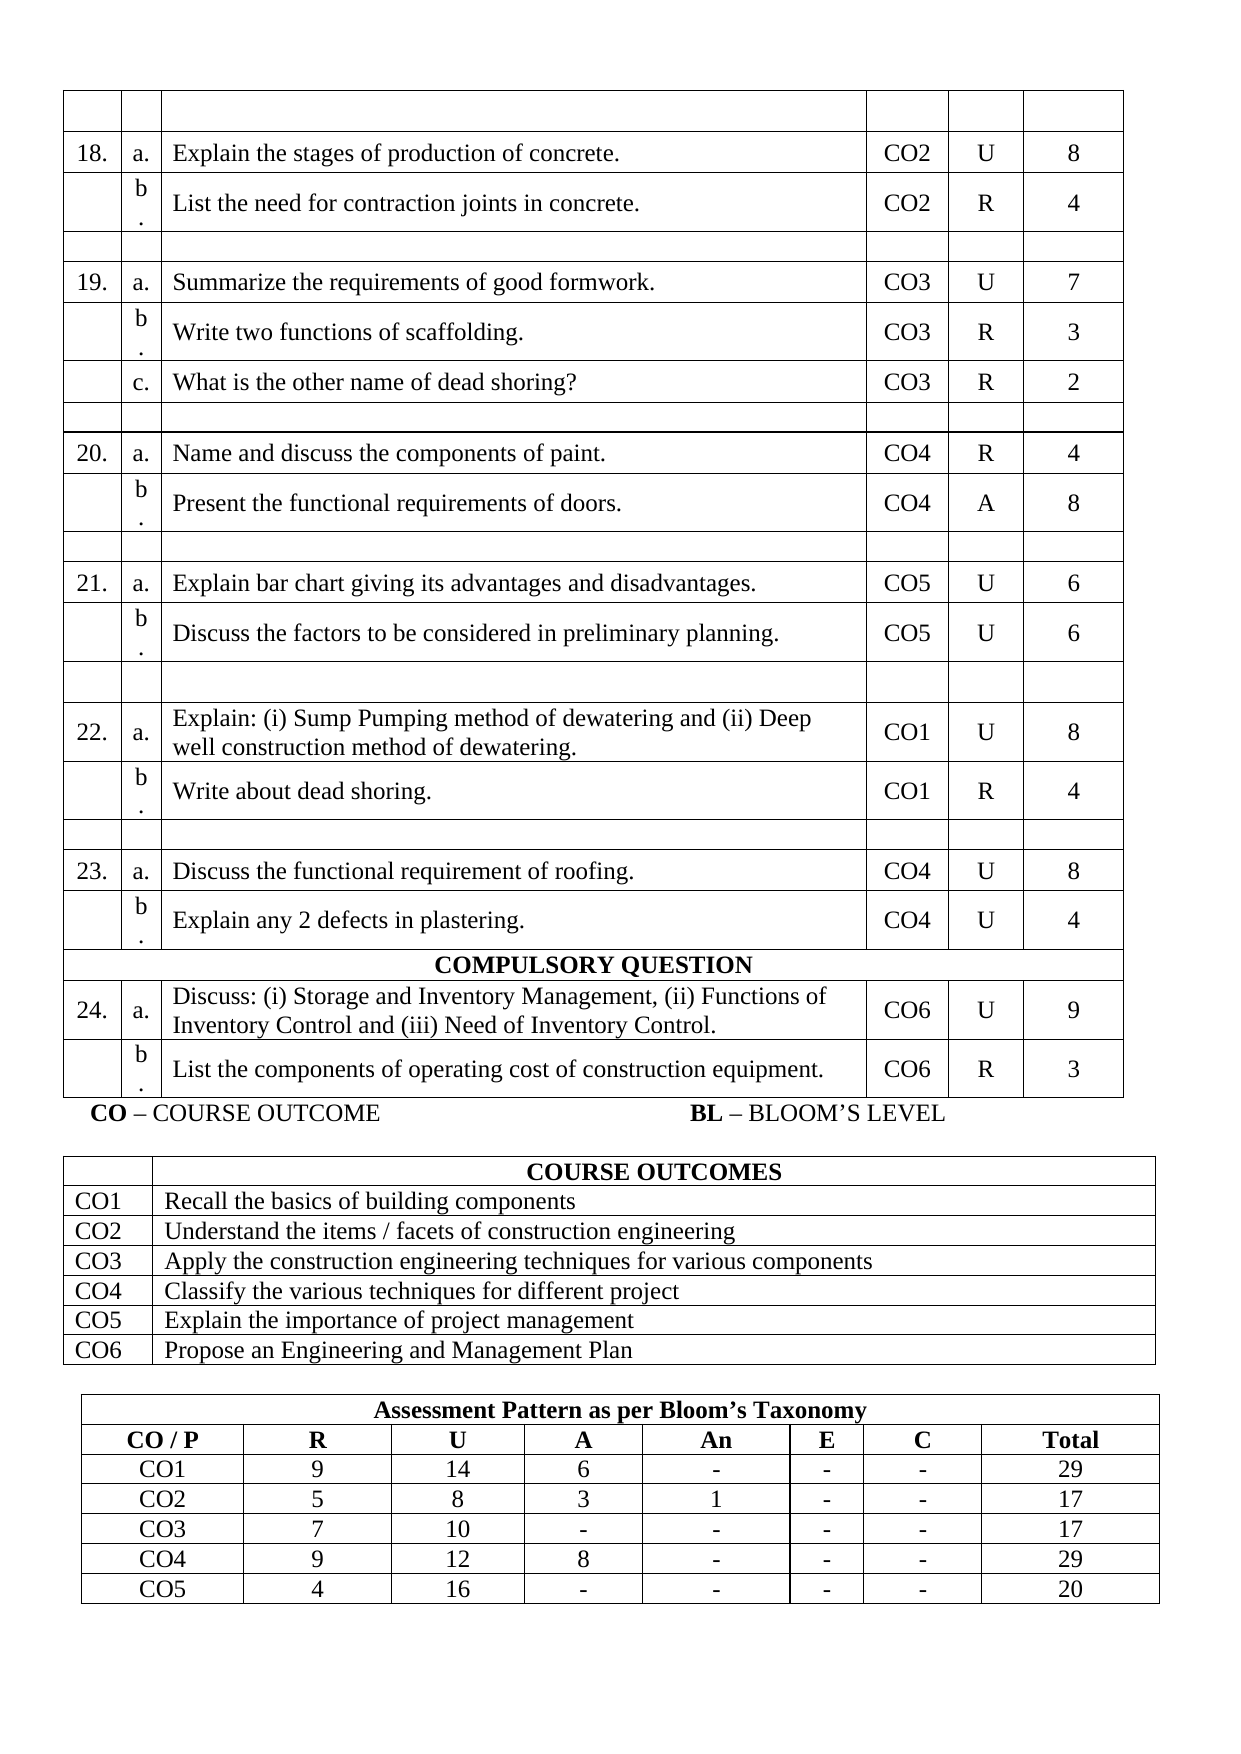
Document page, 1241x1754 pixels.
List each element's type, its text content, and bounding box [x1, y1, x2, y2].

table_cell C [864, 1425, 981, 1453]
table_cell Explain any 2 defects in plastering. [162, 891, 866, 949]
table_cell 4 [1024, 762, 1123, 819]
table_cell CO1 [867, 762, 948, 819]
table_cell 7 [244, 1514, 391, 1543]
table_cell U [949, 850, 1023, 890]
table_cell 29 [982, 1544, 1159, 1573]
table_cell CO5 [867, 603, 948, 661]
table_cell - [643, 1514, 789, 1543]
table_cell E [791, 1425, 863, 1453]
table_cell CO4 [82, 1544, 243, 1573]
table_cell 7 [1024, 262, 1123, 302]
table_cell U [949, 262, 1023, 302]
table_cell b. [122, 474, 161, 531]
table_cell CO3 [867, 361, 948, 402]
table_cell [867, 91, 948, 131]
table_cell U [392, 1425, 524, 1453]
table_cell 12 [392, 1544, 524, 1573]
table_cell 22. [64, 703, 121, 761]
table_cell Discuss: (i) Storage and Inventory Management, (ii) Functions of Inventory Control and (iii) Need of Inventory Control. [162, 981, 866, 1038]
table_cell 14 [392, 1455, 524, 1483]
table_cell CO1 [64, 1186, 152, 1215]
table_cell [122, 403, 161, 431]
table_cell R [949, 1040, 1023, 1097]
table_cell [867, 532, 948, 561]
table_cell Discuss the functional requirement of roofing. [162, 850, 866, 890]
table_cell List the components of operating cost of construction equipment. [162, 1040, 866, 1097]
table_cell a. [122, 262, 161, 302]
table_cell [122, 820, 161, 849]
table_cell [64, 603, 121, 661]
table_cell A [525, 1425, 642, 1453]
table_cell a. [122, 850, 161, 890]
table_cell [122, 662, 161, 702]
table_cell - [864, 1544, 981, 1573]
table_cell [64, 662, 121, 702]
table_cell 6 [1024, 603, 1123, 661]
table_cell [64, 91, 121, 131]
table_cell R [244, 1425, 391, 1453]
table_cell - [791, 1544, 863, 1573]
table_cell CO2 [867, 173, 948, 231]
text CO – COURSE OUTCOME BL – BLOOM’S LEVEL [90, 1098, 1150, 1127]
table_cell 8 [1024, 132, 1123, 172]
table_cell [122, 532, 161, 561]
table_cell - [864, 1484, 981, 1513]
table_cell CO5 [867, 562, 948, 602]
table_cell 16 [392, 1574, 524, 1602]
table_header COURSE OUTCOMES [153, 1157, 1155, 1185]
table_cell b. [122, 173, 161, 231]
table_cell CO4 [64, 1276, 152, 1304]
table_cell Apply the construction engineering techniques for various components [153, 1246, 1155, 1275]
table_header Assessment Pattern as per Bloom’s Taxonomy [82, 1395, 1159, 1424]
table_cell [867, 232, 948, 261]
table_cell [949, 820, 1023, 849]
table_cell [949, 232, 1023, 261]
table_cell a. [122, 433, 161, 473]
table_cell [64, 820, 121, 849]
table_cell 3 [1024, 303, 1123, 360]
table_cell [64, 303, 121, 360]
table_cell R [949, 762, 1023, 819]
table_cell - [525, 1574, 642, 1602]
table_cell 4 [1024, 433, 1123, 473]
table_cell [162, 662, 866, 702]
table_cell CO3 [867, 303, 948, 360]
table_cell 1 [643, 1484, 789, 1513]
table_cell Total [982, 1425, 1159, 1453]
table_cell 18. [64, 132, 121, 172]
table_cell R [949, 303, 1023, 360]
table_cell b. [122, 762, 161, 819]
table_cell CO4 [867, 474, 948, 531]
table_cell 8 [1024, 850, 1123, 890]
table_cell 17 [982, 1484, 1159, 1513]
table_cell 20 [982, 1574, 1159, 1602]
table_cell CO2 [64, 1216, 152, 1245]
table_cell 8 [1024, 474, 1123, 531]
table_cell 8 [525, 1544, 642, 1573]
table_cell Write about dead shoring. [162, 762, 866, 819]
table_cell Understand the items / facets of construction engineering [153, 1216, 1155, 1245]
table_cell 8 [392, 1484, 524, 1513]
table_cell - [525, 1514, 642, 1543]
table_cell [867, 403, 948, 431]
table_cell - [643, 1544, 789, 1573]
table_cell [64, 232, 121, 261]
table_cell b. [122, 303, 161, 360]
table_cell [64, 474, 121, 531]
table_cell CO2 [82, 1484, 243, 1513]
table_cell 2 [1024, 361, 1123, 402]
table_cell - [864, 1455, 981, 1483]
table_cell - [791, 1574, 863, 1602]
table_cell a. [122, 981, 161, 1038]
table_cell a. [122, 703, 161, 761]
table_cell [162, 820, 866, 849]
table_cell CO6 [64, 1335, 152, 1364]
table_cell 24. [64, 981, 121, 1038]
table_cell A [949, 474, 1023, 531]
table_cell b. [122, 1040, 161, 1097]
table_cell 6 [525, 1455, 642, 1483]
table_cell - [643, 1455, 789, 1483]
table_cell 5 [244, 1484, 391, 1513]
table_cell 29 [982, 1455, 1159, 1483]
table_cell [867, 662, 948, 702]
table_cell Name and discuss the components of paint. [162, 433, 866, 473]
table_cell CO4 [867, 433, 948, 473]
table_cell COMPULSORY QUESTION [64, 950, 1123, 980]
table_header [64, 1157, 152, 1185]
table_cell [1024, 91, 1123, 131]
table_cell a. [122, 132, 161, 172]
table_cell CO2 [867, 132, 948, 172]
table_cell [1024, 820, 1123, 849]
table_cell [122, 232, 161, 261]
table_cell Recall the basics of building components [153, 1186, 1155, 1215]
table_cell CO5 [82, 1574, 243, 1602]
table_cell [64, 173, 121, 231]
table_cell CO / P [82, 1425, 243, 1453]
table_cell 17 [982, 1514, 1159, 1543]
table_cell 3 [525, 1484, 642, 1513]
table_cell Explain: (i) Sump Pumping method of dewatering and (ii) Deep well construction method of dewatering. [162, 703, 866, 761]
table_cell 21. [64, 562, 121, 602]
table_cell R [949, 433, 1023, 473]
table_cell 9 [244, 1544, 391, 1573]
table_cell CO4 [867, 850, 948, 890]
table_cell 4 [1024, 173, 1123, 231]
table_cell b. [122, 603, 161, 661]
table_cell CO6 [867, 1040, 948, 1097]
table_cell R [949, 361, 1023, 402]
table_cell U [949, 132, 1023, 172]
table_cell - [864, 1514, 981, 1543]
table_cell Explain bar chart giving its advantages and disadvantages. [162, 562, 866, 602]
table_cell 23. [64, 850, 121, 890]
table_cell - [791, 1455, 863, 1483]
table_cell U [949, 703, 1023, 761]
table_cell [1024, 403, 1123, 431]
table_cell U [949, 891, 1023, 949]
table_cell - [864, 1574, 981, 1602]
table_cell 10 [392, 1514, 524, 1543]
table_cell [64, 403, 121, 431]
table_cell CO5 [64, 1306, 152, 1334]
table_cell CO1 [867, 703, 948, 761]
table_cell [949, 403, 1023, 431]
table_cell U [949, 562, 1023, 602]
table_cell [162, 532, 866, 561]
table_cell 3 [1024, 1040, 1123, 1097]
table_cell [1024, 532, 1123, 561]
table_cell Write two functions of scaffolding. [162, 303, 866, 360]
table_cell [122, 91, 161, 131]
table_cell [949, 91, 1023, 131]
table_cell What is the other name of dead shoring? [162, 361, 866, 402]
table_cell 4 [244, 1574, 391, 1602]
table_cell CO4 [867, 891, 948, 949]
table_cell Explain the stages of production of concrete. [162, 132, 866, 172]
table_cell R [949, 173, 1023, 231]
table_cell - [791, 1484, 863, 1513]
table_cell [1024, 232, 1123, 261]
table_cell Discuss the factors to be considered in preliminary planning. [162, 603, 866, 661]
table_cell [162, 91, 866, 131]
table_cell List the need for contraction joints in concrete. [162, 173, 866, 231]
table_cell c. [122, 361, 161, 402]
table_cell [64, 1040, 121, 1097]
table_cell [162, 403, 866, 431]
table_cell - [791, 1514, 863, 1543]
table_cell [949, 532, 1023, 561]
table_cell a. [122, 562, 161, 602]
table_cell Propose an Engineering and Management Plan [153, 1335, 1155, 1364]
table_cell 4 [1024, 891, 1123, 949]
table_cell b. [122, 891, 161, 949]
table_cell 9 [244, 1455, 391, 1483]
table_cell [64, 762, 121, 819]
table_cell CO1 [82, 1455, 243, 1483]
table_cell CO3 [82, 1514, 243, 1543]
table_cell [162, 232, 866, 261]
table_cell Summarize the requirements of good formwork. [162, 262, 866, 302]
table_cell [1024, 662, 1123, 702]
table_cell 6 [1024, 562, 1123, 602]
table_cell Present the functional requirements of doors. [162, 474, 866, 531]
table_cell U [949, 981, 1023, 1038]
table_cell [64, 361, 121, 402]
table_cell CO3 [867, 262, 948, 302]
table_cell 20. [64, 433, 121, 473]
table_cell CO6 [867, 981, 948, 1038]
table_cell [867, 820, 948, 849]
table_cell [64, 891, 121, 949]
table_cell Explain the importance of project management [153, 1306, 1155, 1334]
table_cell Classify the various techniques for different project [153, 1276, 1155, 1304]
table_cell [64, 532, 121, 561]
table_cell 19. [64, 262, 121, 302]
table_cell - [643, 1574, 789, 1602]
table_cell 9 [1024, 981, 1123, 1038]
table_cell 8 [1024, 703, 1123, 761]
table_cell CO3 [64, 1246, 152, 1275]
table_cell U [949, 603, 1023, 661]
table_cell An [643, 1425, 789, 1453]
table_cell [949, 662, 1023, 702]
